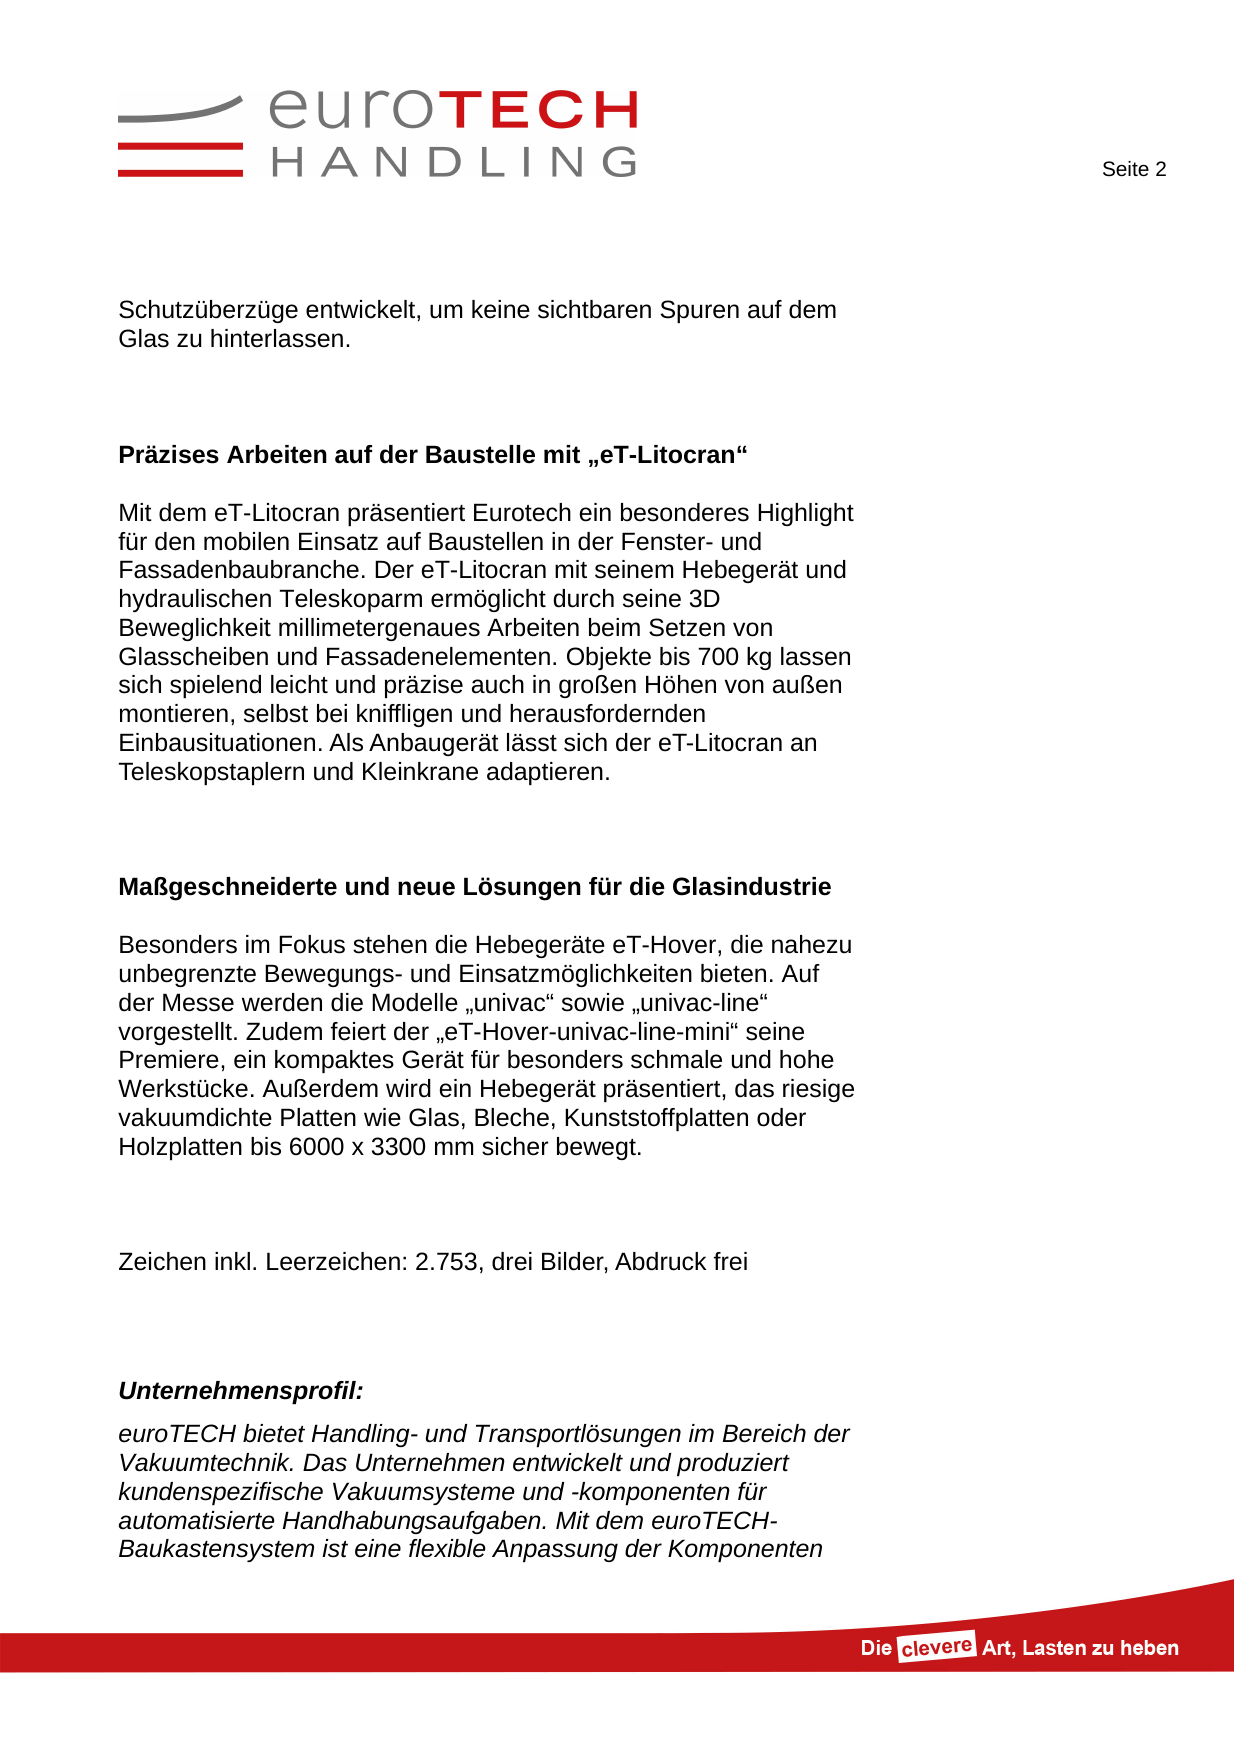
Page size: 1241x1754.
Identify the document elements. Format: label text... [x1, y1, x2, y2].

picture [0, 1575, 1235, 1694]
picture [118, 90, 637, 177]
text Unternehmensprofil: [118, 1376, 856, 1405]
text Mit dem eT-Litocran präsentiert Eurotech ein besonderes Highlight für den mobilen Einsatz auf Baustellen in der Fenster- und Fassadenbaubranche. Der eT-Litocran mit seinem Hebegerät und hydraulischen Teleskoparm ermöglicht durch seine 3D Beweglichkeit millimetergenaues Arbeiten beim Setzen von Glasscheiben und Fassadenelementen. Objekte bis 700 kg lassen sich spielend leicht und präzise auch in großen Höhen von außen montieren, selbst bei kniffligen und herausfordernden Einbausituationen. Als Anbaugerät lässt sich der eT-Litocran an Teleskopstaplern und Kleinkrane adaptieren. [118, 498, 856, 785]
text Besonders im Fokus stehen die Hebegeräte eT-Hover, die nahezu unbegrenzte Bewegungs- und Einsatzmöglichkeiten bieten. Auf der Messe werden die Modelle „univac“ sowie „univac-line“ vorgestellt. Zudem feiert der „eT-Hover-univac-line-mini“ seine Premiere, ein kompaktes Gerät für besonders schmale und hohe Werkstücke. Außerdem wird ein Hebegerät präsentiert, das riesige vakuumdichte Platten wie Glas, Bleche, Kunststoffplatten oder Holzplatten bis 6000 x 3300 mm sicher bewegt. [118, 930, 856, 1160]
text Präzises Arbeiten auf der Baustelle mit „eT-Litocran“ [118, 440, 856, 469]
text Zeichen inkl. Leerzeichen: 2.753, drei Bilder, Abdruck frei [118, 1247, 856, 1276]
text Maßgeschneiderte und neue Lösungen für die Glasindustrie [118, 872, 856, 901]
